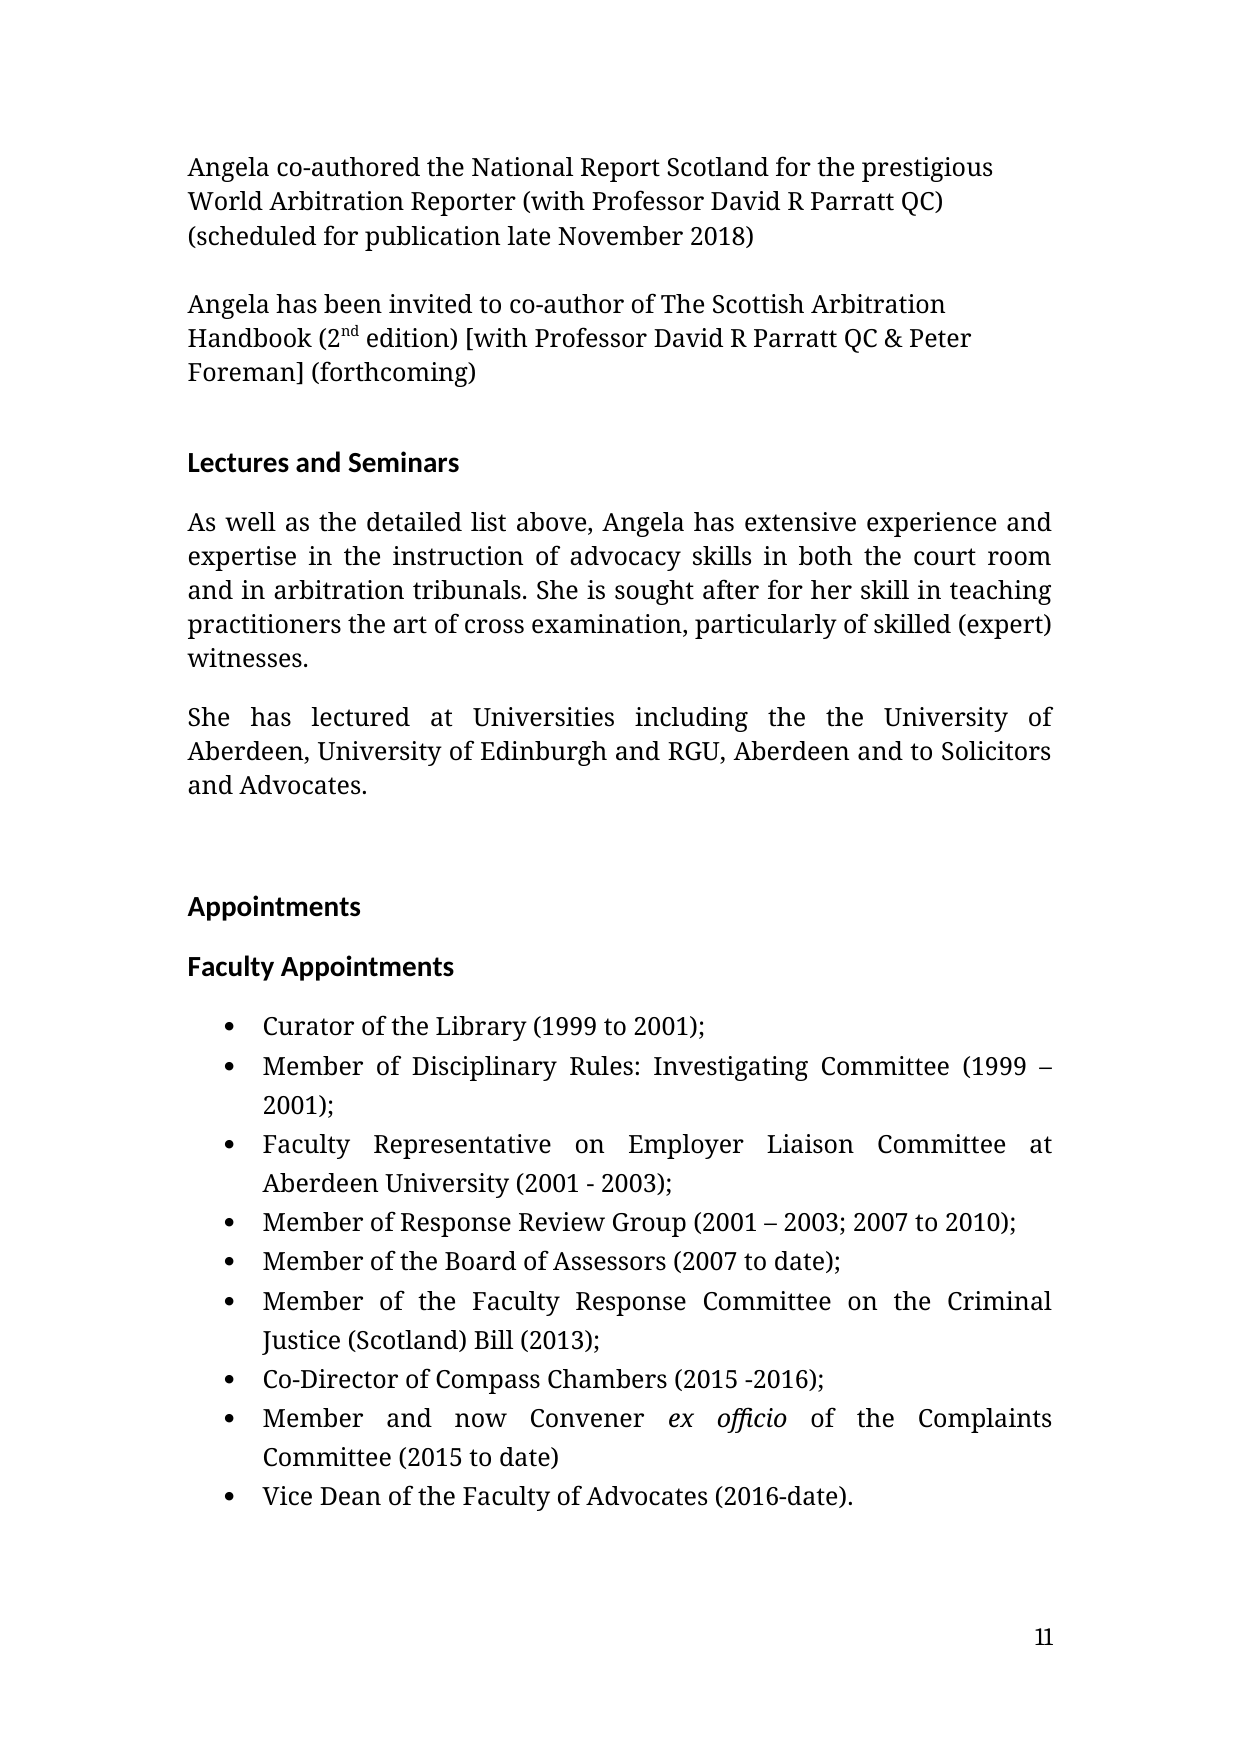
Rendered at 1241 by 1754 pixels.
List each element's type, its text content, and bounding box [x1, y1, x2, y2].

text Appointments [187, 888, 1053, 923]
list Faculty Representative on Employer Liaison Committee at Aberdeen University (2001 - 2003); [225, 1126, 1053, 1200]
list Co-Director of Compass Chambers (2015 -2016); [225, 1361, 1053, 1396]
text Faculty Appointments [187, 948, 1053, 984]
text Angela co-authored the National Report Scotland for the prestigious World Arbitration Reporter (with Professor David R Parratt QC) (scheduled for publication late November 2018) [187, 150, 1053, 252]
list Member of Disciplinary Rules: Investigating Committee (1999 – 2001); [225, 1048, 1053, 1121]
list Member of the Faculty Response Committee on the Criminal Justice (Scotland) Bill (2013); [225, 1283, 1053, 1356]
text She has lectured at Universities including the the University of Aberdeen, University of Edinburgh and RGU, Aberdeen and to Solicitors and Advocates. [187, 700, 1053, 802]
text As well as the detailed list above, Angela has extensive experience and expertise in the instruction of advocacy skills in both the court room and in arbitration tribunals. She is sought after for her skill in teaching practitioners the art of cross examination, particularly of skilled (expert) witnesses. [187, 504, 1053, 675]
list Member and now Convener ex officio of the Complaints Committee (2015 to date) [225, 1401, 1053, 1474]
list Curator of the Library (1999 to 2001); [225, 1009, 1053, 1043]
text Lectures and Seminars [187, 444, 1053, 479]
list Vice Dean of the Faculty of Advocates (2016-date). [225, 1479, 1053, 1513]
text Angela has been invited to co-author of The Scottish Arbitration Handbook (2nd edition) [with Professor David R Parratt QC & Peter Foreman] (forthcoming) [187, 286, 1053, 388]
list Member of Response Review Group (2001 – 2003; 2007 to 2010); [225, 1205, 1053, 1239]
list Member of the Board of Assessors (2007 to date); [225, 1244, 1053, 1278]
